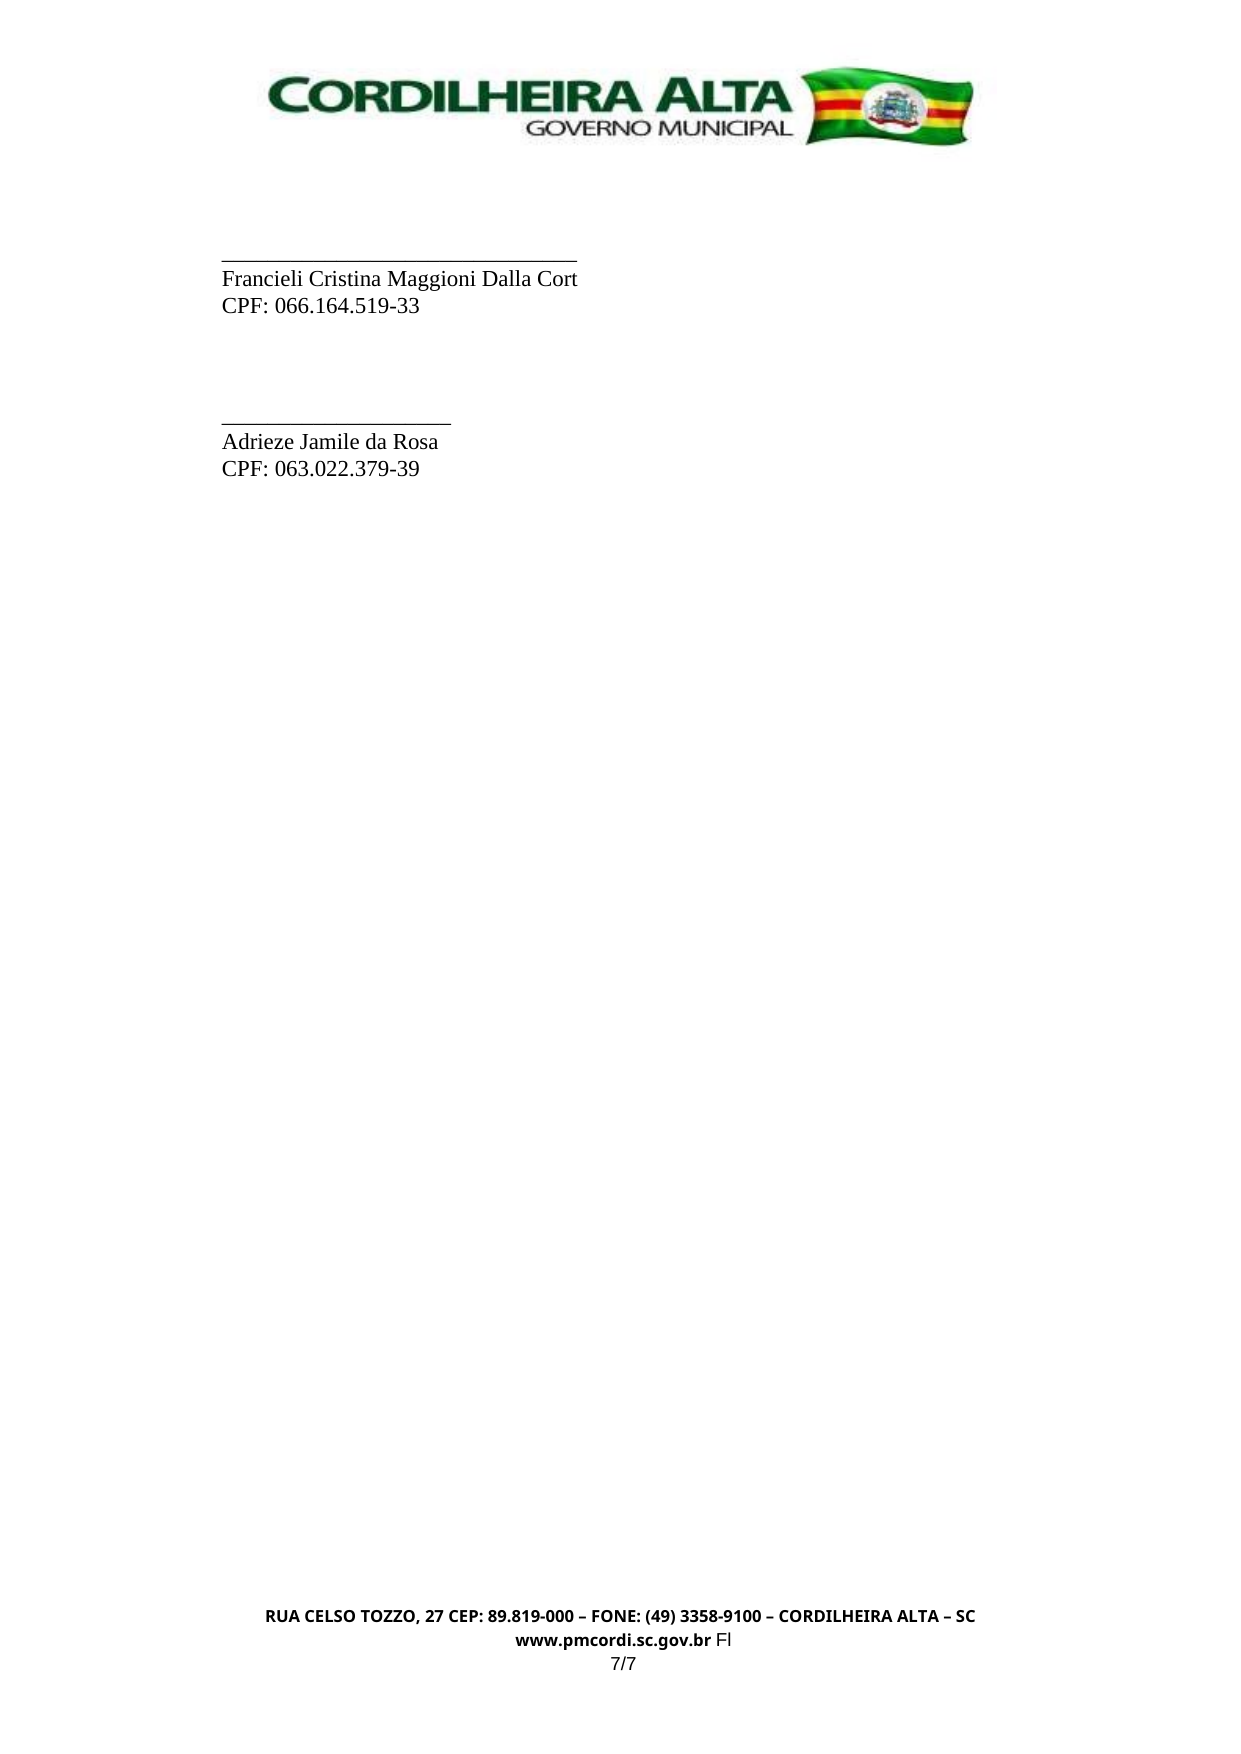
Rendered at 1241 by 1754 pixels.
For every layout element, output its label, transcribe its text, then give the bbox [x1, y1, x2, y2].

text Adrieze Jamile da Rosa [222, 428, 1113, 454]
text Francieli Cristina Maggioni Dalla Cort [222, 265, 1113, 292]
text ____________________ [222, 401, 1113, 427]
picture [245, 43, 997, 171]
text _______________________________ [222, 238, 1113, 264]
text CPF: 063.022.379-39 [222, 455, 1113, 481]
text CPF: 066.164.519-33 [222, 292, 1113, 319]
